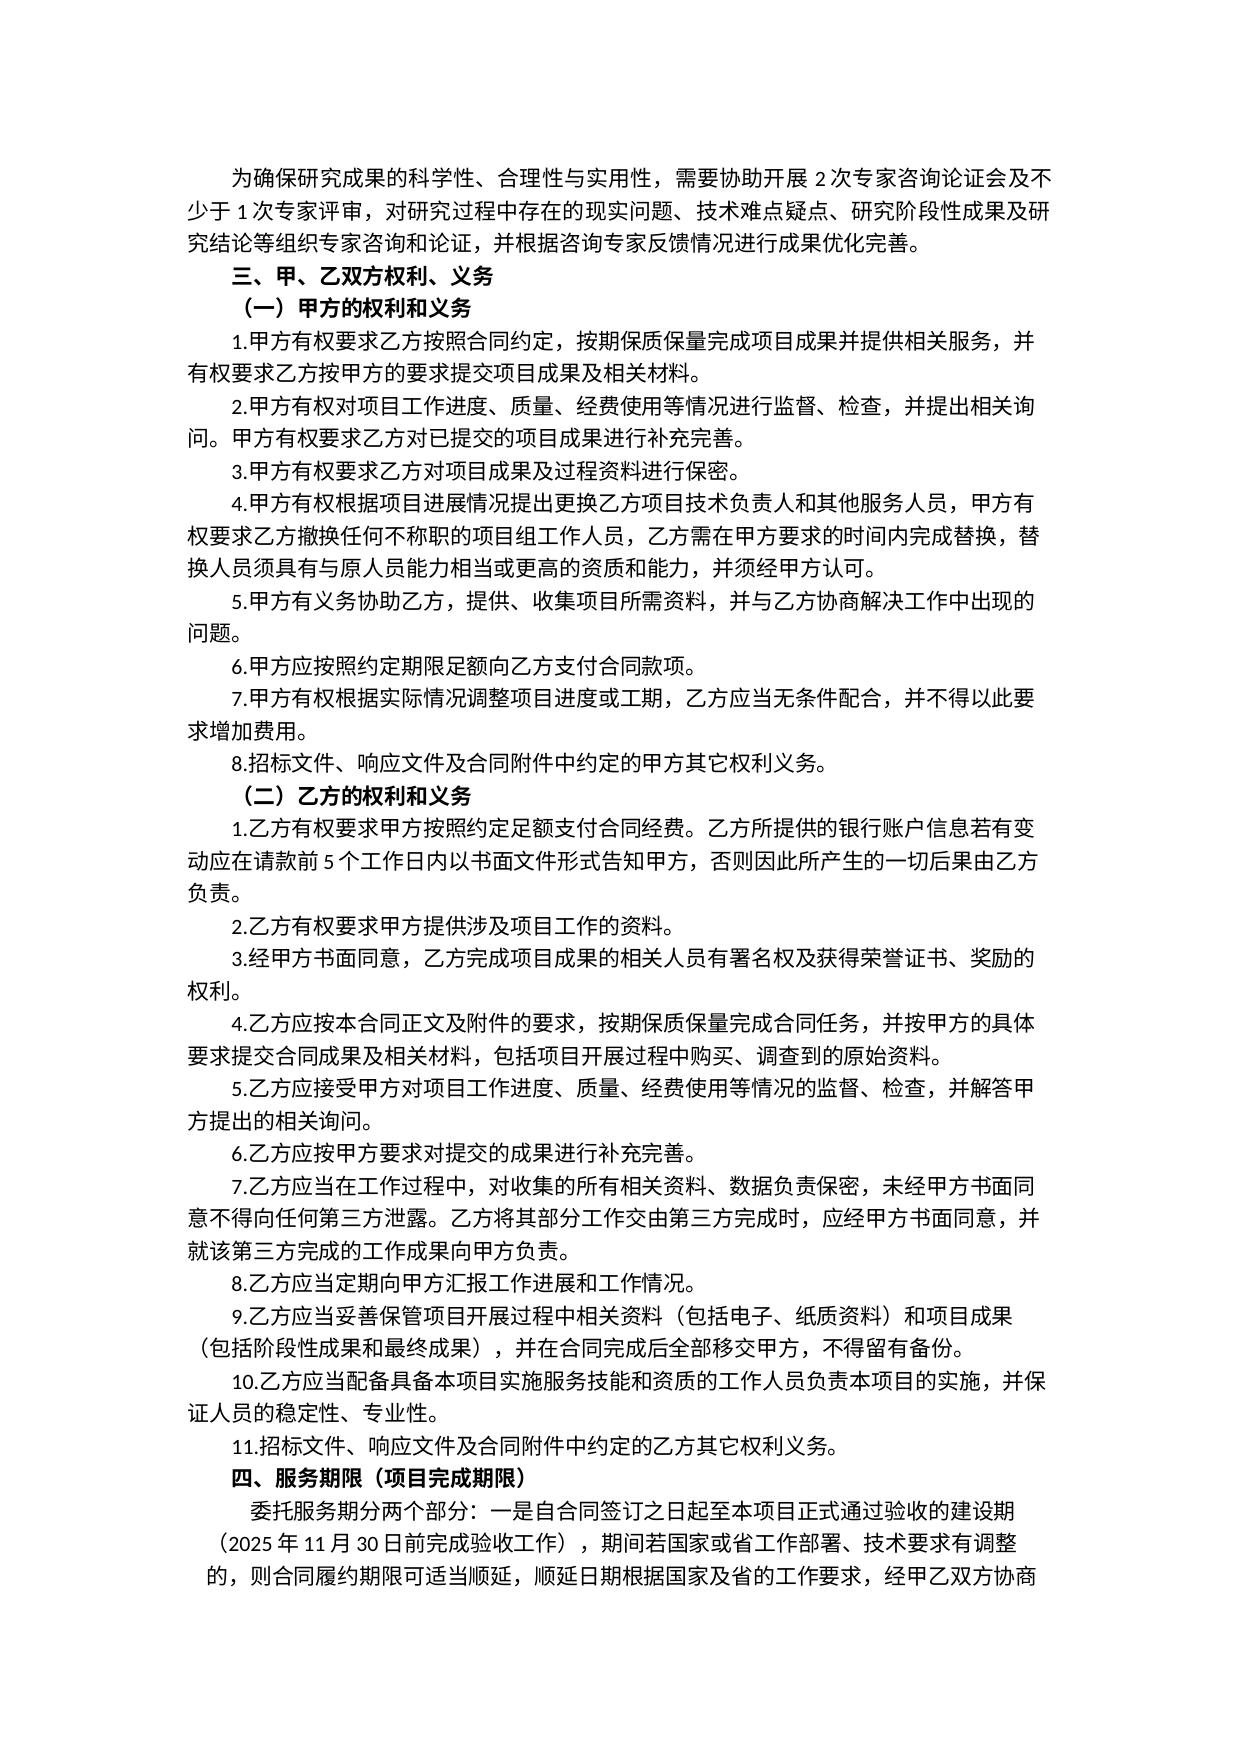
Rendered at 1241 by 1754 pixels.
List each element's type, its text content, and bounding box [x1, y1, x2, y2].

text （一）甲方的权利和义务 [187, 292, 1053, 324]
text 1.乙方有权要求甲方按照约定足额支付合同经费。乙方所提供的银行账户信息若有变动应在请款前5个工作日内以书面文件形式告知甲方，否则因此所产生的一切后果由乙方负责。 [187, 812, 1053, 909]
text 4.甲方有权根据项目进展情况提出更换乙方项目技术负责人和其他服务人员，甲方有权要求乙方撤换任何不称职的项目组工作人员，乙方需在甲方要求的时间内完成替换，替换人员须具有与原人员能力相当或更高的资质和能力，并须经甲方认可。 [187, 487, 1053, 584]
text 5.甲方有义务协助乙方，提供、收集项目所需资料，并与乙方协商解决工作中出现的问题。 [187, 584, 1053, 649]
text 5.乙方应接受甲方对项目工作进度、质量、经费使用等情况的监督、检查，并解答甲方提出的相关询问。 [187, 1072, 1053, 1137]
text 四、服务期限（项目完成期限） [187, 1462, 1053, 1494]
text 三、甲、乙双方权利、义务 [187, 259, 1053, 292]
text 3.经甲方书面同意，乙方完成项目成果的相关人员有署名权及获得荣誉证书、奖励的权利。 [187, 942, 1053, 1007]
text 1.甲方有权要求乙方按照合同约定，按期保质保量完成项目成果并提供相关服务，并有权要求乙方按甲方的要求提交项目成果及相关材料。 [187, 324, 1053, 389]
text 10.乙方应当配备具备本项目实施服务技能和资质的工作人员负责本项目的实施，并保证人员的稳定性、专业性。 [187, 1364, 1053, 1429]
text 11.招标文件、响应文件及合同附件中约定的乙方其它权利义务。 [187, 1429, 1053, 1462]
text 8.乙方应当定期向甲方汇报工作进展和工作情况。 [187, 1267, 1053, 1299]
text 2.甲方有权对项目工作进度、质量、经费使用等情况进行监督、检查，并提出相关询问。甲方有权要求乙方对已提交的项目成果进行补充完善。 [187, 389, 1053, 454]
text 9.乙方应当妥善保管项目开展过程中相关资料（包括电子、纸质资料）和项目成果（包括阶段性成果和最终成果），并在合同完成后全部移交甲方，不得留有备份。 [187, 1299, 1053, 1364]
text 2.乙方有权要求甲方提供涉及项目工作的资料。 [187, 909, 1053, 942]
text 8.招标文件、响应文件及合同附件中约定的甲方其它权利义务。 [187, 747, 1053, 779]
text 6.甲方应按照约定期限足额向乙方支付合同款项。 [187, 649, 1053, 682]
text 为确保研究成果的科学性、合理性与实用性，需要协助开展2次专家咨询论证会及不少于1次专家评审，对研究过程中存在的现实问题、技术难点疑点、研究阶段性成果及研究结论等组织专家咨询和论证，并根据咨询专家反馈情况进行成果优化完善。 [187, 162, 1053, 259]
text （二）乙方的权利和义务 [187, 779, 1053, 812]
text 7.乙方应当在工作过程中，对收集的所有相关资料、数据负责保密，未经甲方书面同意不得向任何第三方泄露。乙方将其部分工作交由第三方完成时，应经甲方书面同意，并就该第三方完成的工作成果向甲方负责。 [187, 1169, 1053, 1267]
text 7.甲方有权根据实际情况调整项目进度或工期，乙方应当无条件配合，并不得以此要求增加费用。 [187, 682, 1053, 747]
text 6.乙方应按甲方要求对提交的成果进行补充完善。 [187, 1137, 1053, 1169]
text 4.乙方应按本合同正文及附件的要求，按期保质保量完成合同任务，并按甲方的具体要求提交合同成果及相关材料，包括项目开展过程中购买、调查到的原始资料。 [187, 1007, 1053, 1072]
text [206, 1494, 1053, 1592]
text 3.甲方有权要求乙方对项目成果及过程资料进行保密。 [187, 454, 1053, 487]
